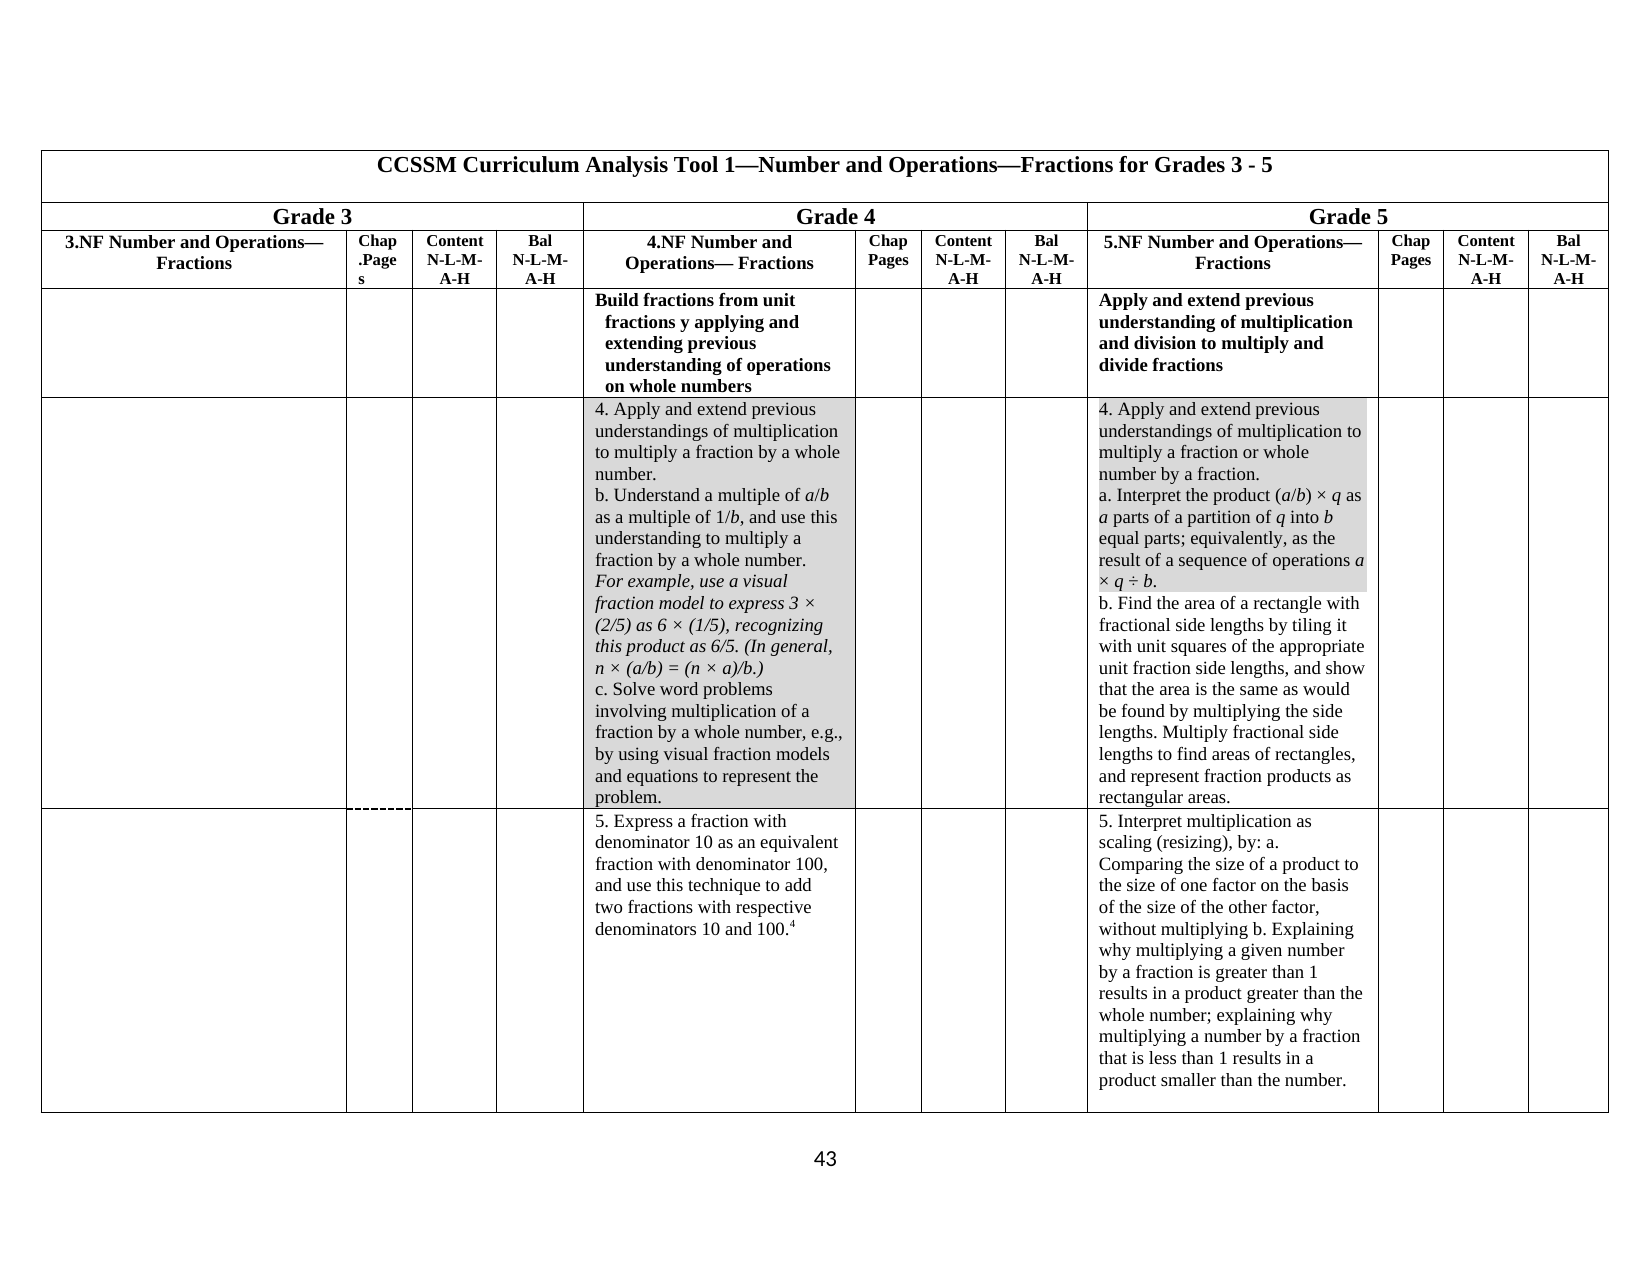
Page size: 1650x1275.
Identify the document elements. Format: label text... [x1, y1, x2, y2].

table_cell [1529, 809, 1608, 1112]
table_cell [856, 289, 921, 397]
table_cell [1006, 809, 1087, 1112]
table_cell [1444, 809, 1528, 1112]
table_cell 5.NF Number and Operations― Fractions [1088, 231, 1378, 288]
table_cell Bal N-L-M- A-H [1529, 231, 1608, 288]
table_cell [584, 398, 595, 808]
table_cell [413, 289, 496, 397]
table_cell Content N-L-M- A-H [1444, 231, 1528, 288]
table_cell Apply and extend previous understanding of multiplication and division to multiply and divide fractions [1088, 289, 1378, 397]
table_cell [347, 808, 412, 1112]
table_cell [347, 398, 412, 808]
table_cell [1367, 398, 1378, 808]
table_cell Chap Pages [856, 231, 921, 288]
table_cell 4.NF Number and Operations― Fractions [584, 231, 855, 288]
table_cell [1379, 398, 1443, 808]
table_cell [1529, 398, 1608, 808]
table_cell Grade 4 [584, 203, 1087, 229]
table_cell [856, 398, 921, 808]
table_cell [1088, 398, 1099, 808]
table_cell 5. Express a fraction with denominator 10 as an equivalent fraction with denominator 100, and use this technique to add two fractions with respective denominators 10 and 100.4 [584, 809, 855, 1112]
table_cell [413, 809, 496, 1112]
table_cell [1006, 398, 1087, 808]
table_cell 5. Interpret multiplication as scaling (resizing), by: a. Comparing the size of a product to the size of one factor on the basis of the size of the other factor, without multiplying b. Explaining why multiplying a given number by a fraction is greater than 1 results in a product greater than the whole number; explaining why multiplying a number by a fraction that is less than 1 results in a product smaller than the number. [1088, 809, 1378, 1112]
table_cell Bal N-L-M- A-H [1006, 231, 1087, 288]
table_cell [1529, 289, 1608, 397]
table_cell [856, 809, 921, 1112]
table_cell [922, 289, 1005, 397]
table_cell [347, 289, 412, 397]
table_cell [1444, 398, 1528, 808]
table_cell [1379, 809, 1443, 1112]
table_cell Chap Pages [1379, 231, 1443, 288]
table_cell [42, 289, 346, 397]
table_cell [497, 809, 583, 1112]
table_cell Build fractions from unit fractions y applying and extending previous understanding of operations on whole numbers [584, 289, 855, 397]
table_cell Content N-L-M- A-H [922, 231, 1005, 288]
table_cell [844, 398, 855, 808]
table_cell [922, 398, 1005, 808]
table_cell [42, 398, 346, 808]
table_cell [497, 398, 583, 808]
table_cell [413, 398, 496, 808]
table_cell [42, 809, 346, 1112]
table_header CCSSM Curriculum Analysis Tool 1—Number and Operations―Fractions for Grades 3 - 5 [42, 151, 1608, 202]
table_cell [497, 289, 583, 397]
table_cell 3.NF Number and Operations― Fractions [42, 231, 346, 288]
table_cell Grade 5 [1088, 203, 1608, 229]
table_cell [922, 809, 1005, 1112]
table_cell Bal N-L-M- A-H [497, 231, 583, 288]
table_cell Grade 3 [42, 203, 583, 229]
table_cell [1379, 289, 1443, 397]
table_cell [1006, 289, 1087, 397]
table_cell [1444, 289, 1528, 397]
table_cell Chap.Pages [347, 231, 412, 288]
table_cell Content N-L-M- A-H [413, 231, 496, 288]
